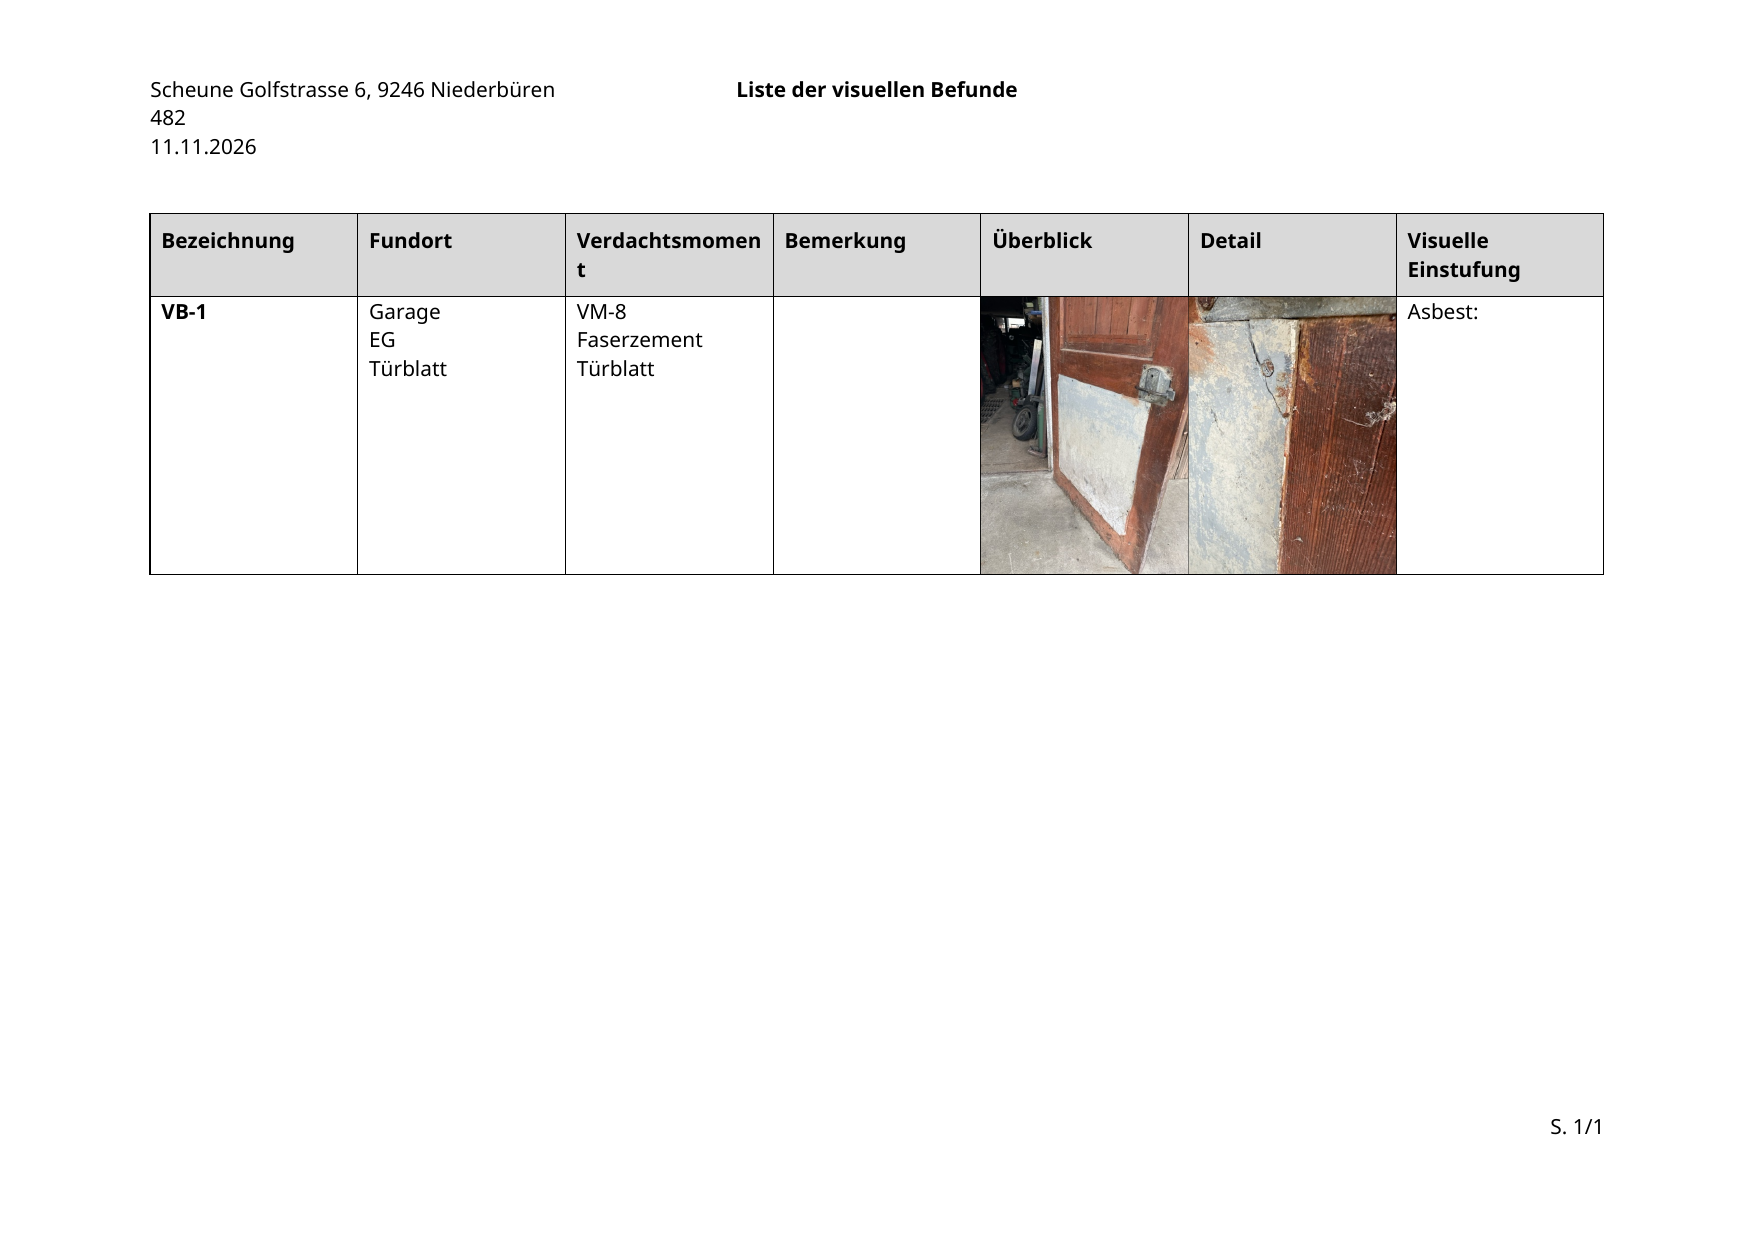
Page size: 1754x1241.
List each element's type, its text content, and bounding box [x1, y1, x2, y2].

picture [980, 297, 1397, 574]
table_cell Garage EG Türblatt [358, 297, 565, 574]
table_header Bemerkung [774, 214, 980, 296]
table_header Detail [1189, 214, 1396, 296]
table_cell VM-8 Faserzement Türblatt [566, 297, 773, 574]
table_cell VB-1 [151, 297, 357, 574]
table_header Visuelle Einstufung [1397, 214, 1603, 296]
table_cell Asbest: [1397, 297, 1603, 574]
table_header Bezeichnung [151, 214, 357, 296]
table_header Überblick [981, 214, 1188, 296]
table_header Verdachtsmoment [566, 214, 773, 296]
table_header Fundort [358, 214, 565, 296]
table_cell [774, 297, 980, 574]
